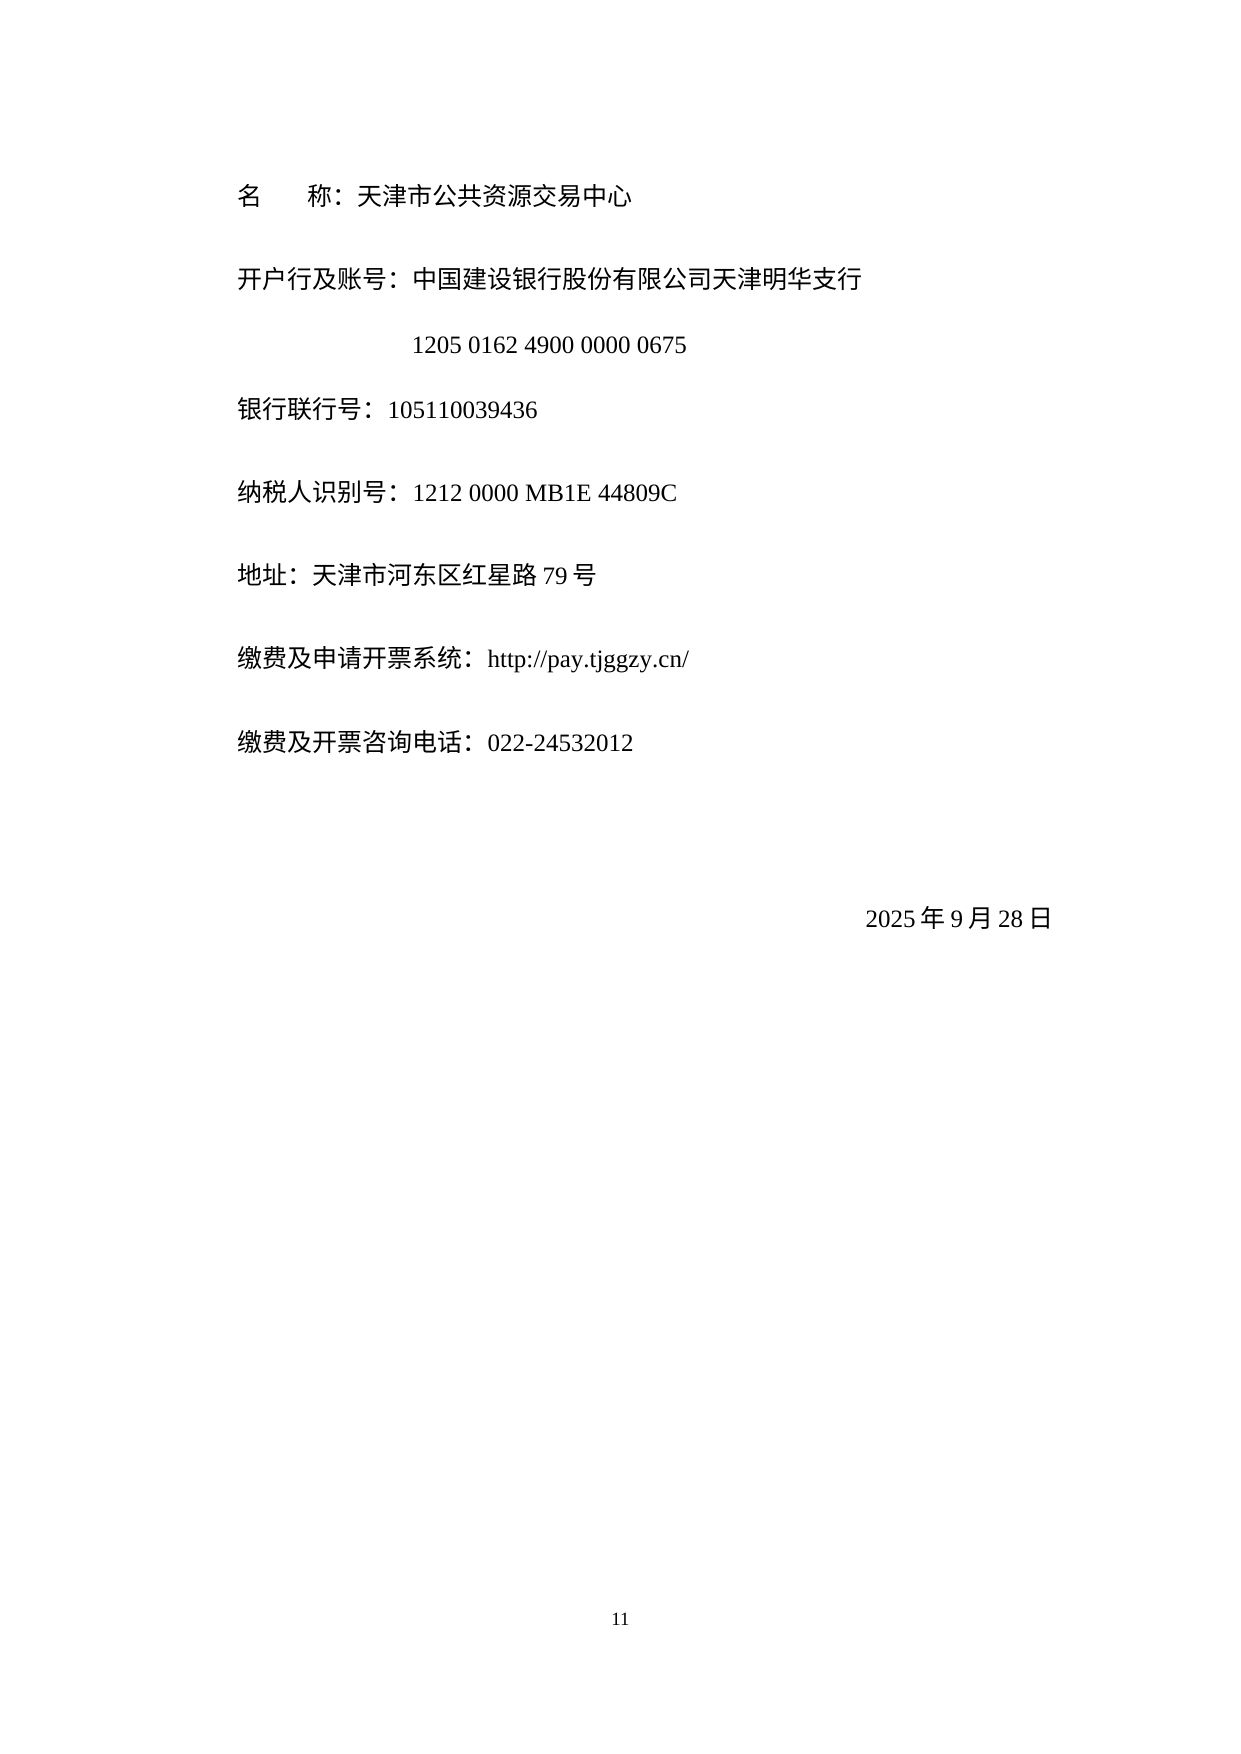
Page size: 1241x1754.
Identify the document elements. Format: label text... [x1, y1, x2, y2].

text 缴费及申请开票系统：http://pay.tjggzy.cn/ [187, 624, 1053, 689]
text 名 称：天津市公共资源交易中心 [187, 162, 1053, 227]
text 2025年9月28日 [187, 884, 1053, 949]
text 地址：天津市河东区红星路79号 [187, 541, 1053, 606]
text 1205 0162 4900 0000 0675 [187, 328, 1053, 361]
text 开户行及账号：中国建设银行股份有限公司天津明华支行 [187, 245, 1053, 310]
text 银行联行号：105110039436 [187, 375, 1053, 440]
text 纳税人识别号：1212 0000 MB1E 44809C [187, 458, 1053, 523]
text 缴费及开票咨询电话：022-24532012 [187, 708, 1053, 773]
